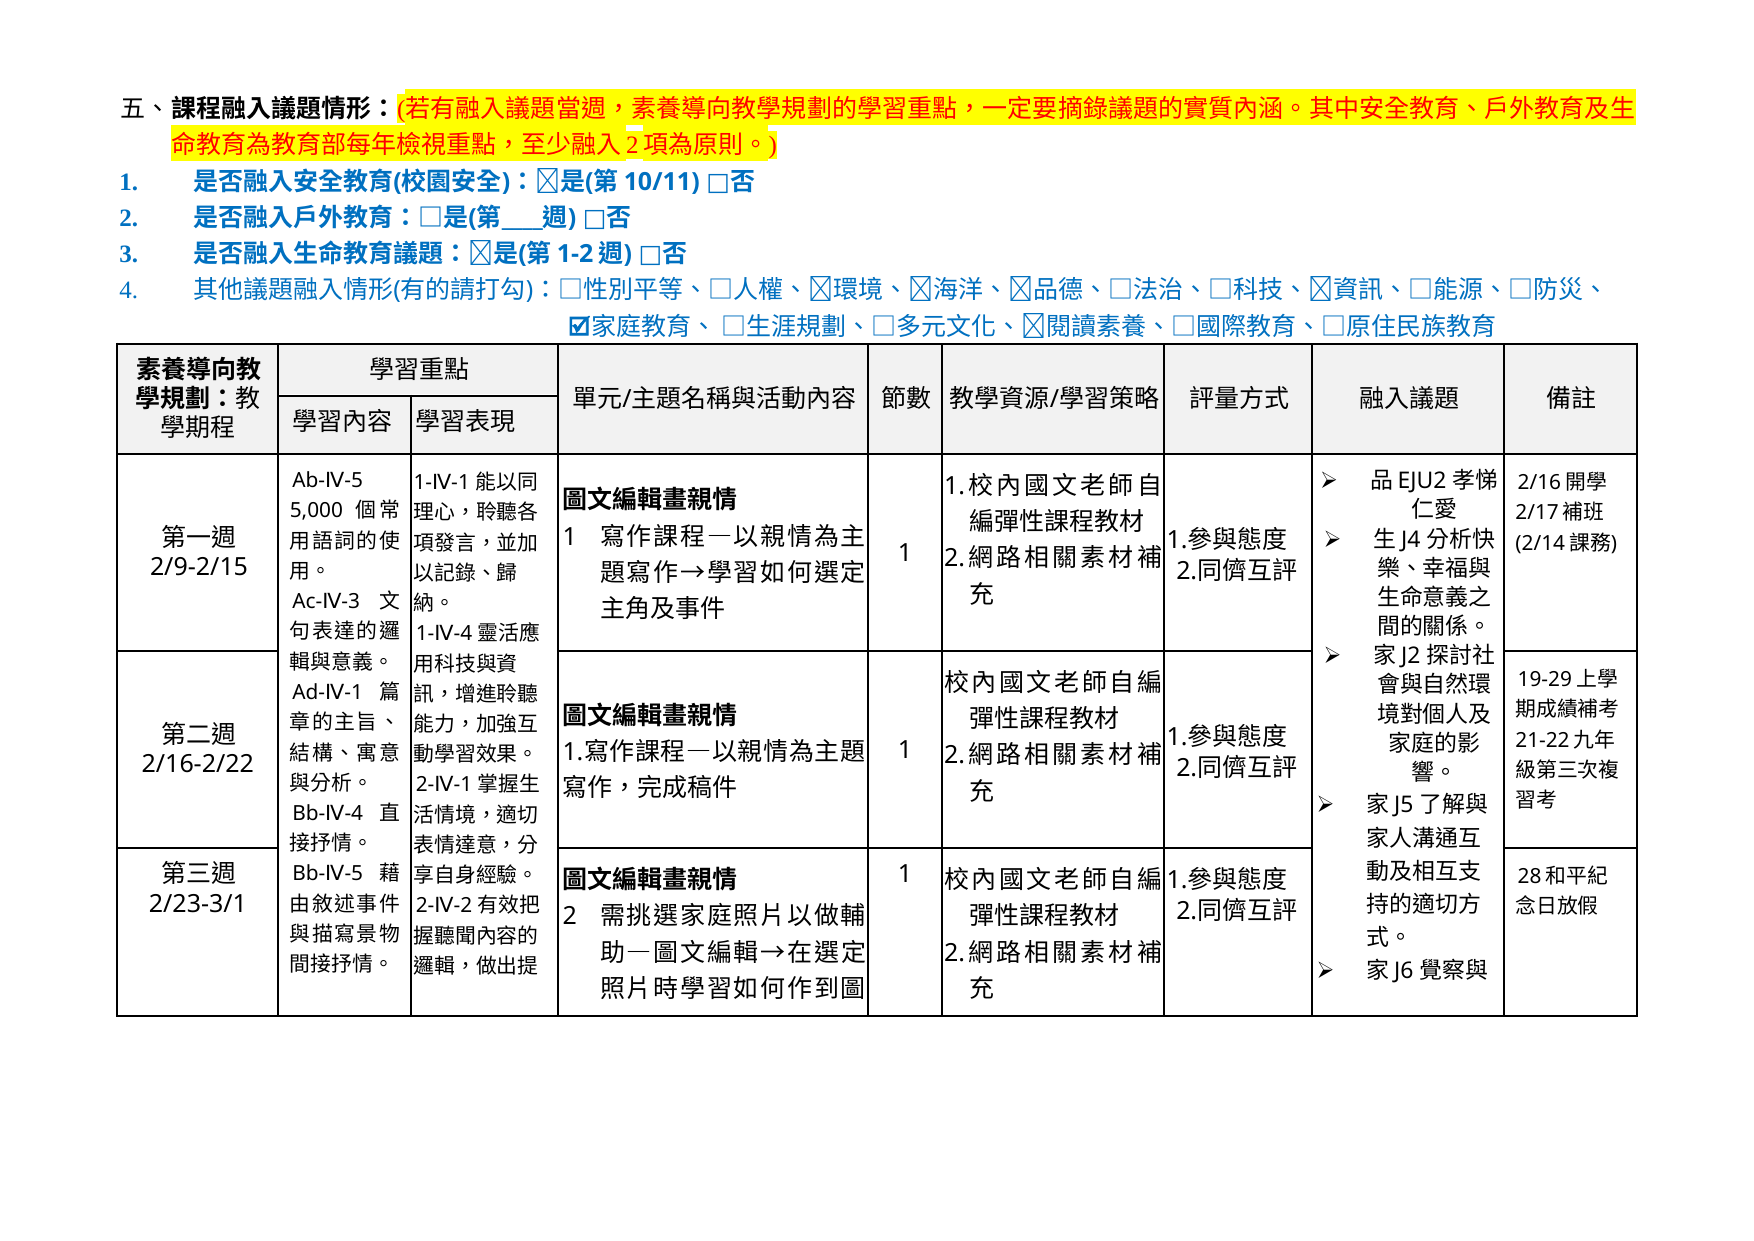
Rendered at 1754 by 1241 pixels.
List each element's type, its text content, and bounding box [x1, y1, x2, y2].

table_cell 28和平紀念日放假 [1505, 849, 1636, 1015]
table_cell 學習表現 [412, 397, 557, 453]
list 課程融入議題情形：(若有融入議題當週，素養導向教學規劃的學習重點，一定要摘錄議題的實質內涵。其中安全教育、戶外教育及生命教育為教育部每年檢視重點，至少融入2項為原則。) [768, 125, 1636, 161]
table_cell 校內國文老師自編彈性課程教材 2.網路相關素材補充 [943, 849, 1163, 1015]
table_header 單元/主題名稱與活動內容 [559, 345, 867, 453]
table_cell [559, 849, 867, 1015]
table_cell 1-Ⅳ-1 能以同理心，聆聽各項發言，並加以記錄、歸納。 1-Ⅳ-4 靈活應用科技與資訊，增進聆聽能力，加強互動學習效果。 2-Ⅳ-1 掌握生活情境，適切表情達意，分享自身經驗。 2-Ⅳ-2 有效把握聽聞內容的邏輯，做出提問或回饋。 2-Ⅳ-5 能視不同情境，進行小組討論、口頭報告、發表評論、演說及 論辯。 5-Ⅳ-5 閱讀多元文本，理解重大議題內涵及其與個人生活、社會結 構的關聯性。 [412, 455, 557, 1015]
list 其他議題融入情形(有的請打勾)：□性別平等、□人權、環境、海洋、品德、□法治、□科技、資訊、□能源、□防災、 [118, 270, 1636, 306]
list 是否融入安全教育(校園安全)：是(第10/11) □否 [118, 161, 1636, 197]
text 家庭教育、 □生涯規劃、□多元文化、閱讀素養、□國際教育、□原住民族教育 [169, 306, 1636, 342]
table_cell 校內國文老師自編彈性課程教材 2.網路相關素材補充 [943, 652, 1163, 847]
list 是否融入戶外教育：□是(第____週) □否 [118, 197, 1636, 234]
table_cell Ab-Ⅳ-5 5,000 個常用語詞的使用。 Ac-Ⅳ-3 文句表達的邏輯與意義。 Ad-Ⅳ-1 篇章的主旨、結構、寓意與分析。 Bb-Ⅳ-4 直接抒情。 Bb-Ⅳ-5 藉由敘述事件與描寫景物間接抒情。 Be-Ⅳ-3 在學習應用方面，以簡報、讀書報告、演講稿、劇本等格式 與寫作方法為主。 Cb-Ⅳ-2 各類文本中所反映的個人與家庭、鄉里、國族及其他社群的關係。 [279, 455, 410, 1015]
table_cell 第一週 2/9-2/15 [118, 455, 277, 650]
table_cell 1.參與態度 2.同儕互評 [1165, 652, 1311, 847]
table_cell 品EJU2 孝悌仁愛 生J4 分析快樂、幸福與生命意義之間的關係。 家J2 探討社會與自然環境對個人及家庭的影響。 家J5 了解與家人溝通互動及相互支持的適切方式。 家J6 覺察與實踐青少年在家庭中的角色責任。 閱J5 活用文本，認識並運用滿足基本生活需求所使用之文本。 資 J3 設計資訊作品以解決生活問題。 社-J-B1 運用文字、語言、表格與圖像等表徵符號，表達人類生活的豐富面貌，並能促進相互溝通與理解。 [1313, 455, 1503, 1015]
table_header 素養導向教學規劃：教學期程 [118, 345, 277, 453]
table_cell 19-29上學期成績補考 21-22九年級第三次複習考 [1505, 652, 1636, 847]
table_header 學習重點 [279, 345, 557, 394]
list 是否融入生命教育議題：是(第1-2週) □否 [118, 234, 1636, 270]
table_header 教學資源/學習策略 [943, 345, 1163, 453]
table_cell 1 [869, 849, 941, 1015]
table_header 融入議題 [1313, 345, 1503, 453]
table_header 評量方式 [1165, 345, 1311, 453]
table_header 節數 [869, 345, 941, 453]
table_cell 第三週 2/23-3/1 [118, 849, 277, 1015]
table_cell 1.參與態度 2.同儕互評 [1165, 849, 1311, 1015]
table_cell 學習內容 [279, 397, 410, 453]
table_cell 1 [869, 652, 941, 847]
table_cell 1.參與態度 2.同儕互評 [1165, 455, 1311, 650]
table_header 備註 [1505, 345, 1636, 453]
table_cell 圖文編輯畫親情 1.寫作課程—以親情為主題寫作，完成稿件 [559, 652, 867, 847]
table_cell 圖文編輯畫親情 寫作課程—以親情為主題寫作→學習如何選定主角及事件 [559, 455, 867, 650]
table_cell 1.校內國文老師自編彈性課程教材 2.網路相關素材補充 [943, 455, 1163, 650]
table_cell 1 [869, 455, 941, 650]
table_cell 第二週 2/16-2/22 [118, 652, 277, 847]
table_cell 2/16開學 2/17補班(2/14課務) [1505, 455, 1636, 650]
